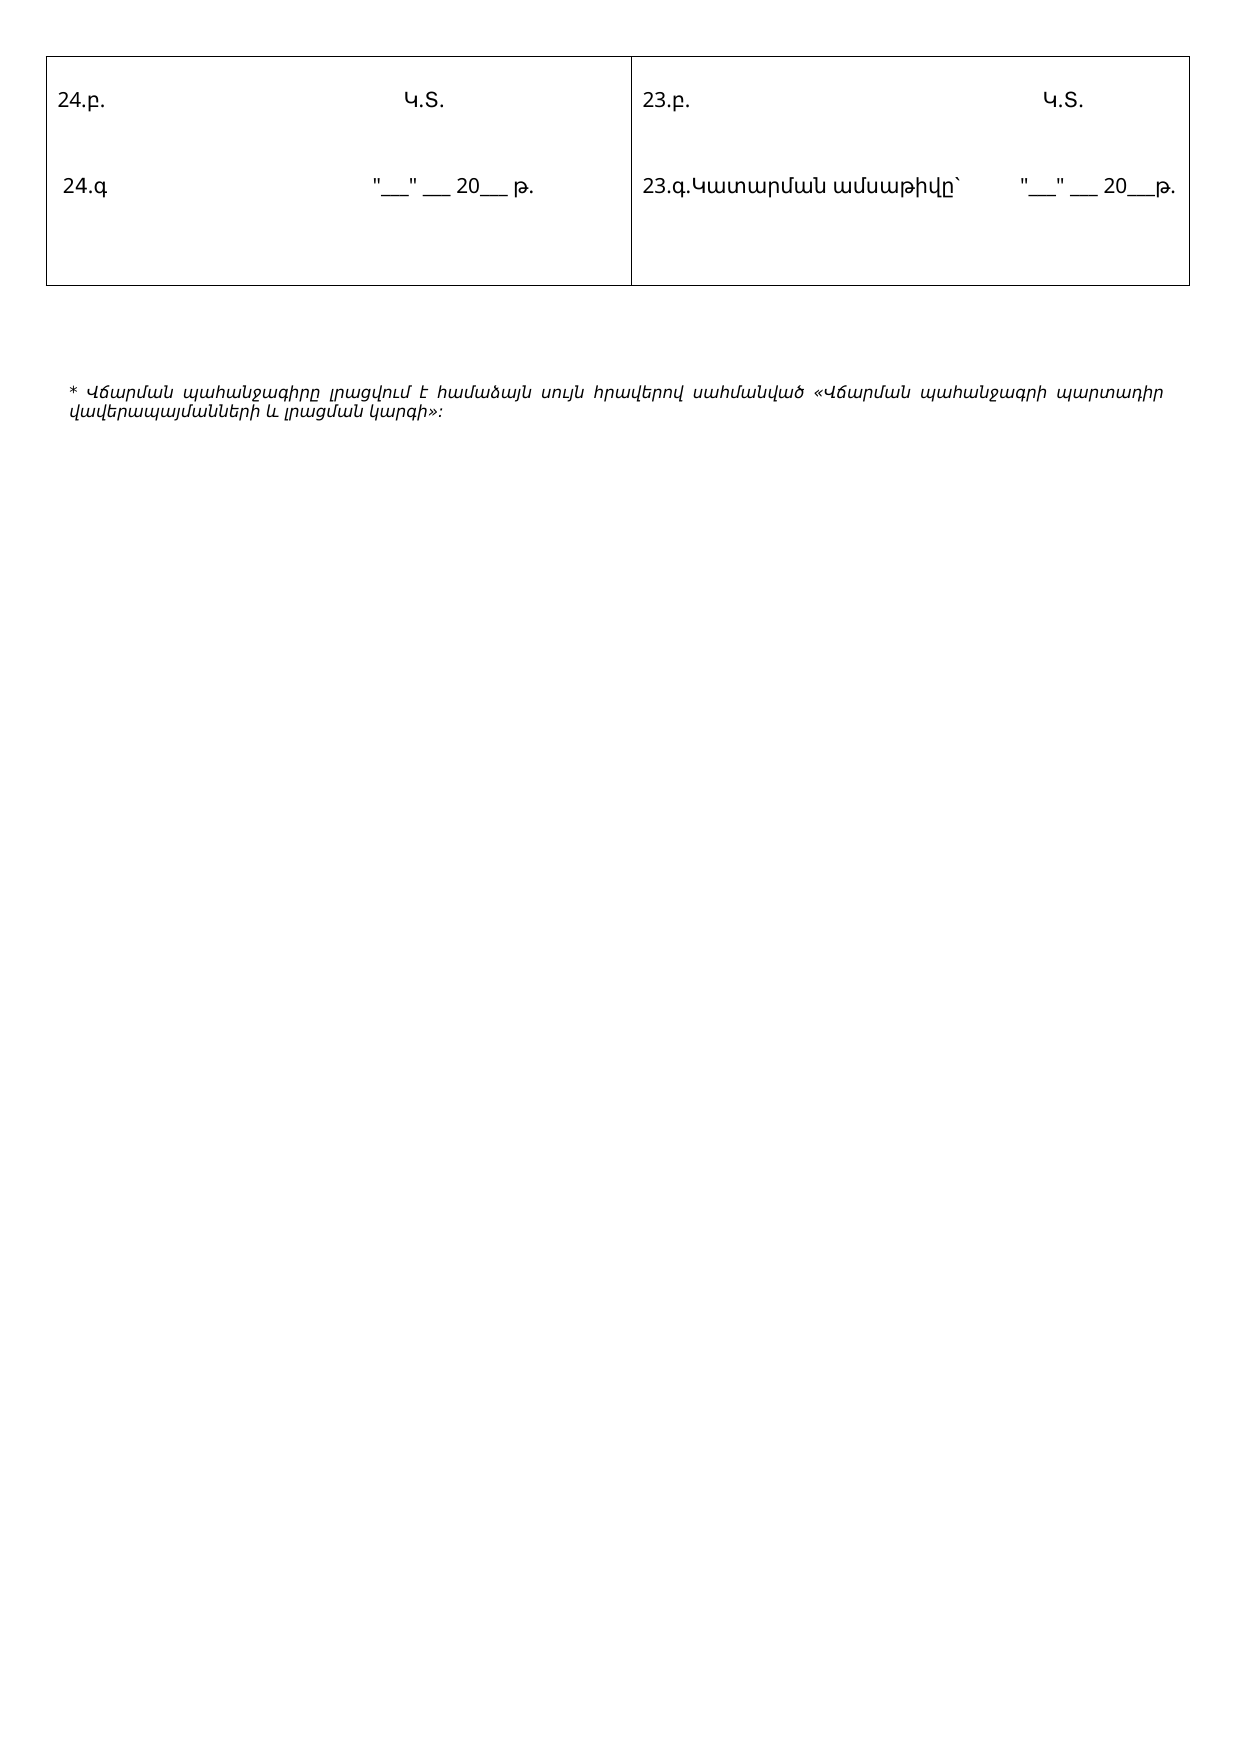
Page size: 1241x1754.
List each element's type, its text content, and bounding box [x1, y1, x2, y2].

table_cell 23.բ. Կ.Տ. 23.գ.Կատարման ամսաթիվը` "___" ___ 20___թ. [632, 57, 1189, 285]
text * Վճարման պահանջագիրը լրացվում է համաձայն սույն հրավերով սահմանված «Վճարման պահանջագրի պարտադիր վավերապայմանների և լրացման կարգի»: [69, 383, 1167, 421]
table_cell 24.բ. Կ.Տ. 24.գ "___" ___ 20___ թ. [47, 57, 631, 285]
